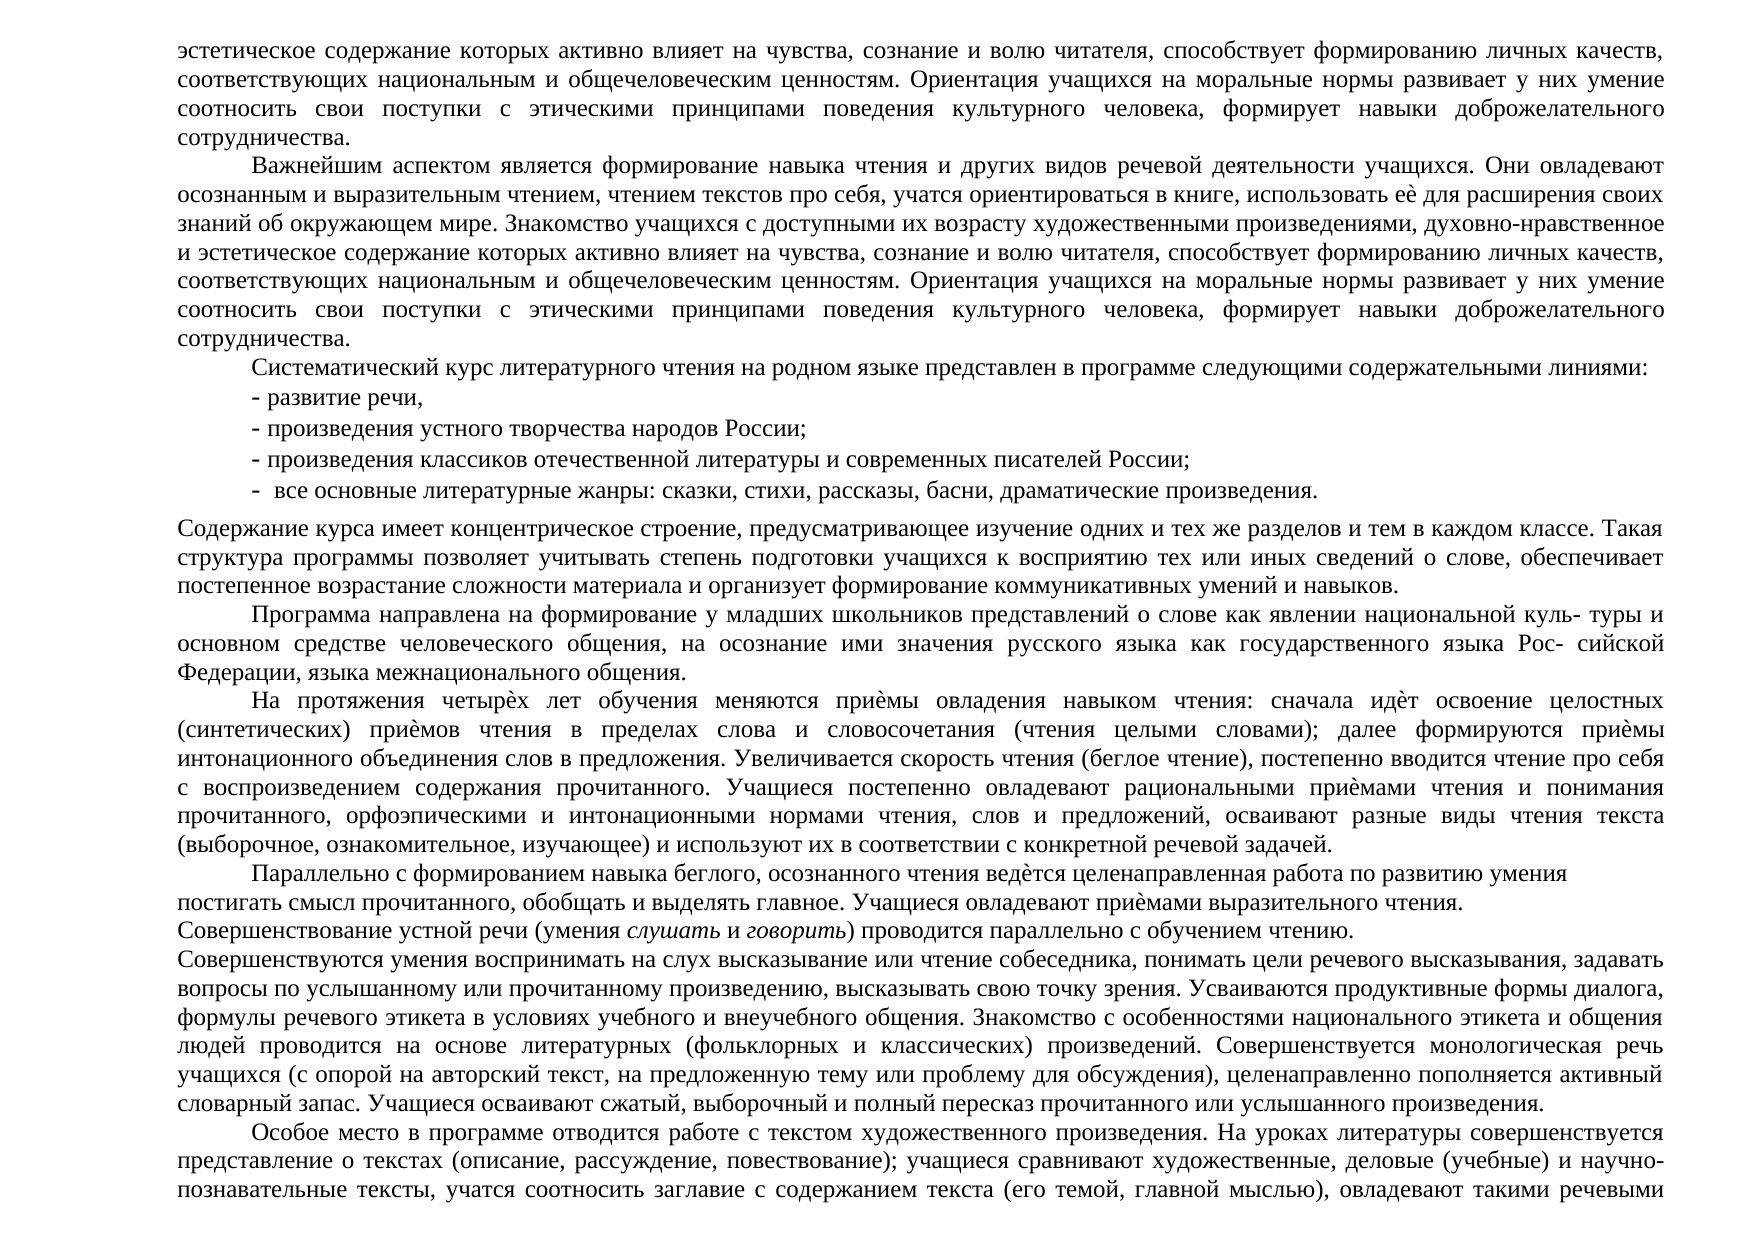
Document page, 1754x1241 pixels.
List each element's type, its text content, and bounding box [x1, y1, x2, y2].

list произведения классиков отечественной литературы и современных писателей России; [251, 443, 1725, 474]
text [177, 1117, 1665, 1203]
list произведения устного творчества народов России; [251, 411, 1725, 442]
list все основные литературные жанры: сказки, стихи, рассказы, басни, драматические произведения. [251, 474, 1725, 505]
text Содержание курса имеет концентрическое строение, предусматривающее изучение одних и тех же разделов и тем в каждом классе. Такая структура программы позволяет учитывать степень подготовки учащихся к восприятию тех или иных сведений о слове, обеспечивает постепенное возрастание сложности материала и организует формирование коммуникативных умений и навыков. [177, 513, 1665, 599]
list развитие речи, [251, 381, 1725, 411]
text Параллельно с формированием навыка беглого, осознанного чтения ведѐтся целенаправленная работа по развитию умения постигать смысл прочитанного, обобщать и выделять главное. Учащиеся овладевают приѐмами выразительного чтения. Совершенствование устной речи (умения слушать и говорить) проводится параллельно с обучением чтению. [177, 858, 1665, 944]
text Важнейшим аспектом является формирование навыка чтения и других видов речевой деятельности учащихся. Они овладевают осознанным и выразительным чтением, чтением текстов про себя, учатся ориентироваться в книге, использовать еѐ для расширения своих знаний об окружающем мире. Знакомство учащихся с доступными их возрасту художественными произведениями, духовно-нравственное и эстетическое содержание которых активно влияет на чувства, сознание и волю читателя, способствует формированию личных качеств, соответствующих национальным и общечеловеческим ценностям. Ориентация учащихся на моральные нормы развивает у них умение соотносить свои поступки с этическими принципами поведения культурного человека, формирует навыки доброжелательного сотрудничества. [177, 151, 1666, 352]
text Программа направлена на формирование у младших школьников представлений о слове как явлении национальной куль- туры и основном средстве человеческого общения, на осознание ими значения русского языка как государственного языка Рос- сийской Федерации, языка межнационального общения. [177, 599, 1666, 685]
text Систематический курс литературного чтения на родном языке представлен в программе следующими содержательными линиями: [177, 352, 1665, 381]
text Совершенствуются умения воспринимать на слух высказывание или чтение собеседника, понимать цели речевого высказывания, задавать вопросы по услышанному или прочитанному произведению, высказывать свою точку зрения. Усваиваются продуктивные формы диалога, формулы речевого этикета в условиях учебного и внеучебного общения. Знакомство с особенностями национального этикета и общения людей проводится на основе литературных (фольклорных и классических) произведений. Совершенствуется монологическая речь учащихся (с опорой на авторский текст, на предложенную тему или проблему для обсуждения), целенаправленно пополняется активный словарный запас. Учащиеся осваивают сжатый, выборочный и полный пересказ прочитанного или услышанного произведения. [177, 944, 1665, 1117]
text На протяжения четырѐх лет обучения меняются приѐмы овладения навыком чтения: сначала идѐт освоение целостных (синтетических) приѐмов чтения в пределах слова и словосочетания (чтения целыми словами); далее формируются приѐмы интонационного объединения слов в предложения. Увеличивается скорость чтения (беглое чтение), постепенно вводится чтение про себя с воспроизведением содержания прочитанного. Учащиеся постепенно овладевают рациональными приѐмами чтения и понимания прочитанного, орфоэпическими и интонационными нормами чтения, слов и предложений, осваивают разные виды чтения текста (выборочное, ознакомительное, изучающее) и используют их в соответствии с конкретной речевой задачей. [177, 685, 1666, 858]
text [177, 35, 1666, 150]
